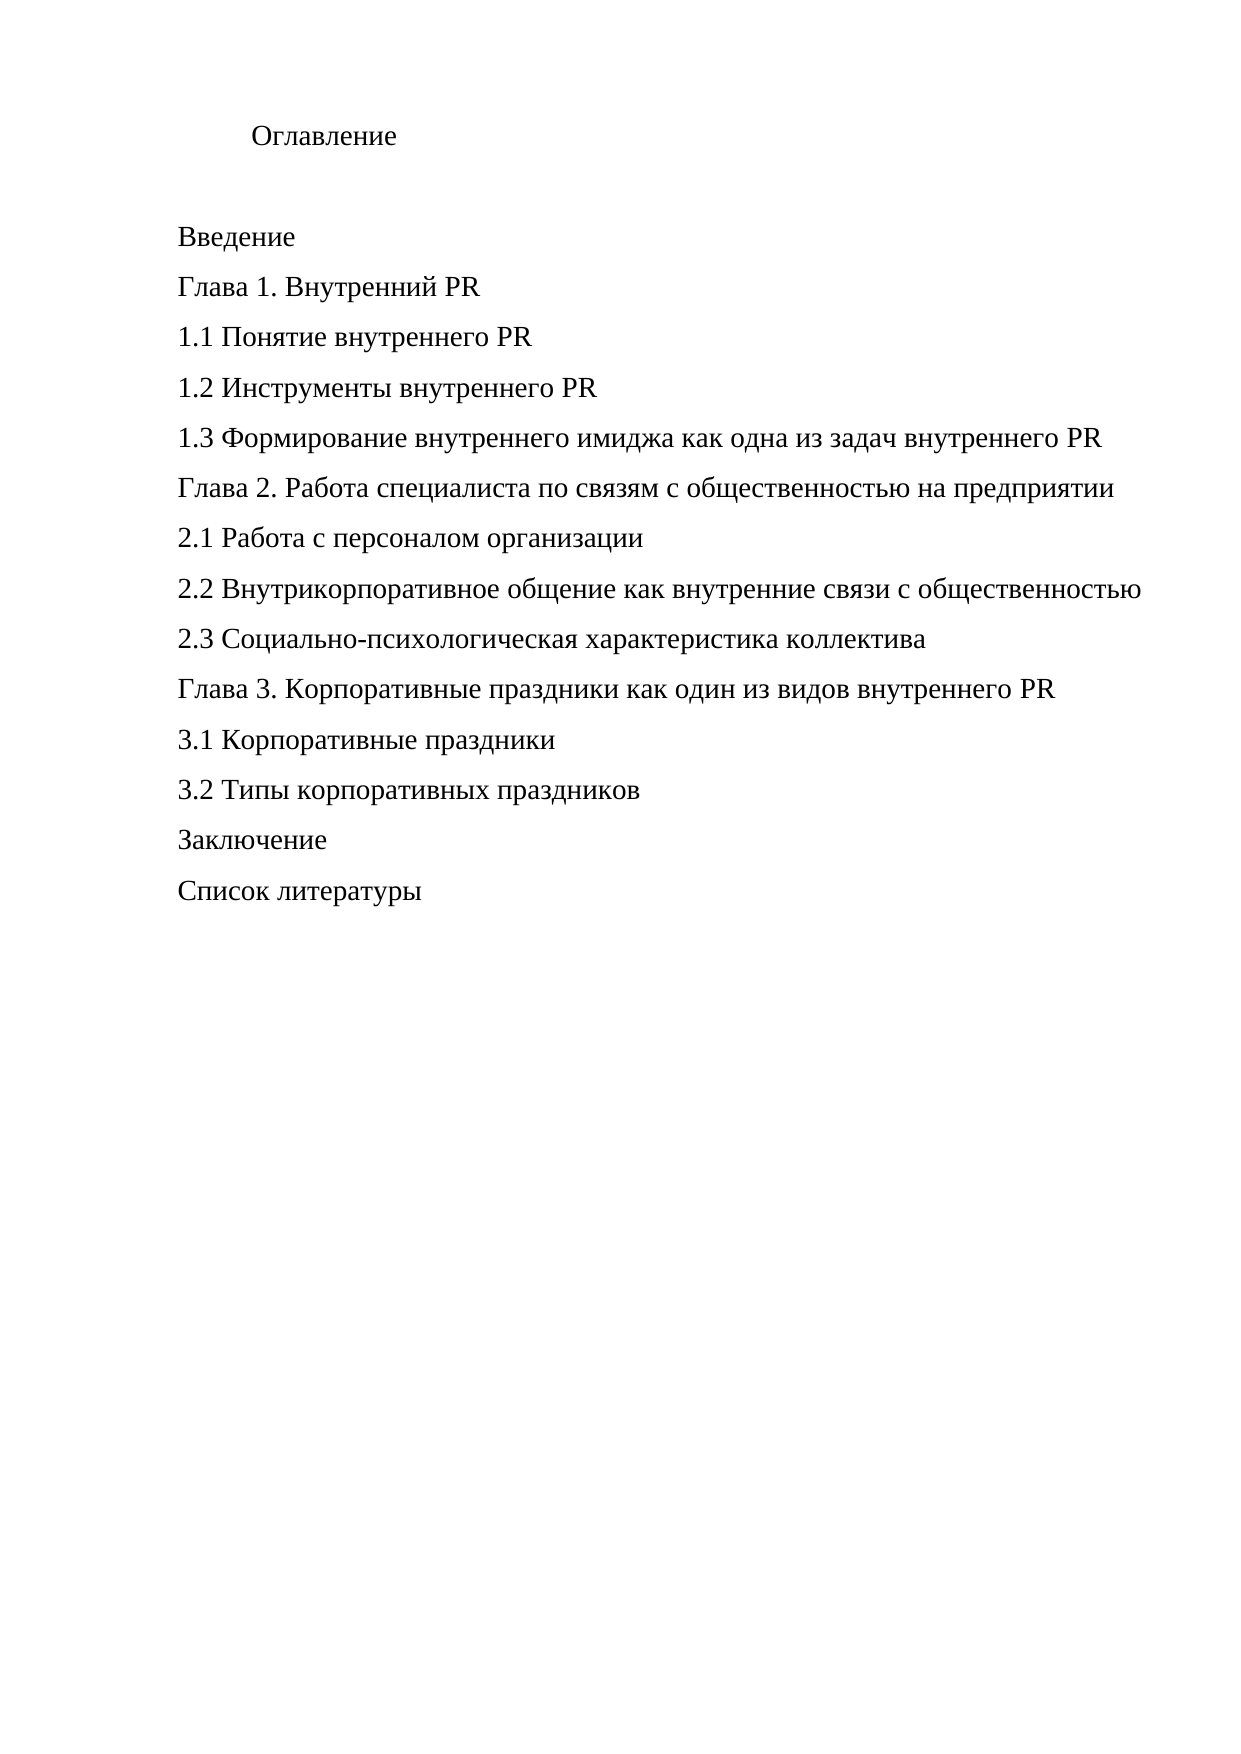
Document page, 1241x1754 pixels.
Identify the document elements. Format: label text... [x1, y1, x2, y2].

text Список литературы [177, 873, 1152, 906]
text 2.3 Социально-психологическая характеристика коллектива [177, 621, 1152, 655]
text Оглавление [177, 118, 1152, 152]
text 3.1 Корпоративные праздники [177, 722, 1152, 755]
text 1.3 Формирование внутреннего имиджа как одна из задач внутреннего PR [177, 420, 1152, 453]
text Глава 1. Внутренний PR [177, 269, 1152, 303]
text Глава 3. Корпоративные праздники как один из видов внутреннего PR [177, 672, 1152, 705]
text 2.2 Внутрикорпоративное общение как внутренние связи с общественностью [177, 571, 1152, 604]
text Введение [177, 219, 1152, 252]
text 1.2 Инструменты внутреннего PR [177, 370, 1152, 403]
text 2.1 Работа с персоналом организации [177, 521, 1152, 554]
text Глава 2. Работа специалиста по связям с общественностью на предприятии [177, 470, 1152, 504]
text 1.1 Понятие внутреннего PR [177, 319, 1152, 353]
text Заключение [177, 822, 1152, 856]
text 3.2 Типы корпоративных праздников [177, 772, 1152, 806]
